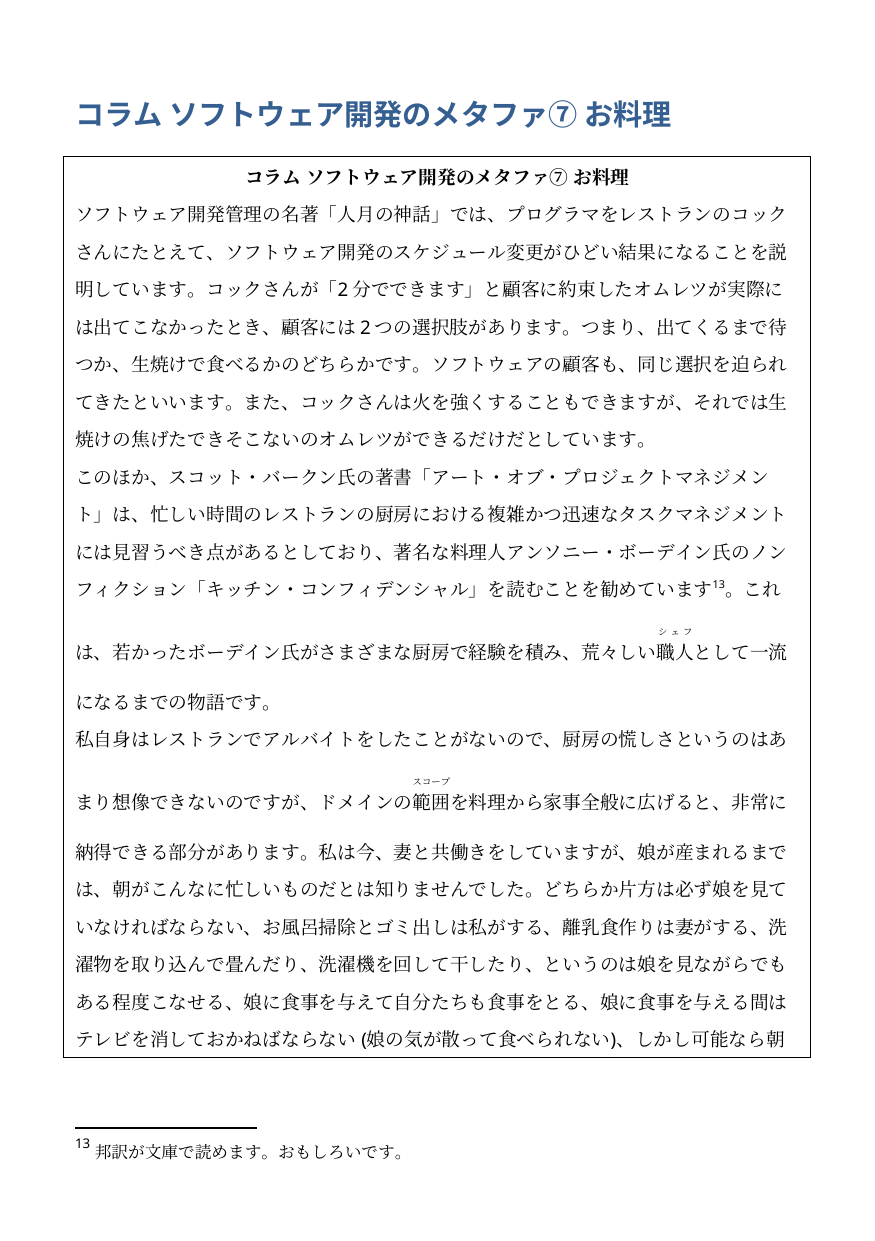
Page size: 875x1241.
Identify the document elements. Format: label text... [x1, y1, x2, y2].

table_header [64, 157, 810, 1057]
subtitle コラム ソフトウェア開発のメタファ⑦ お料理 [75, 75, 799, 150]
